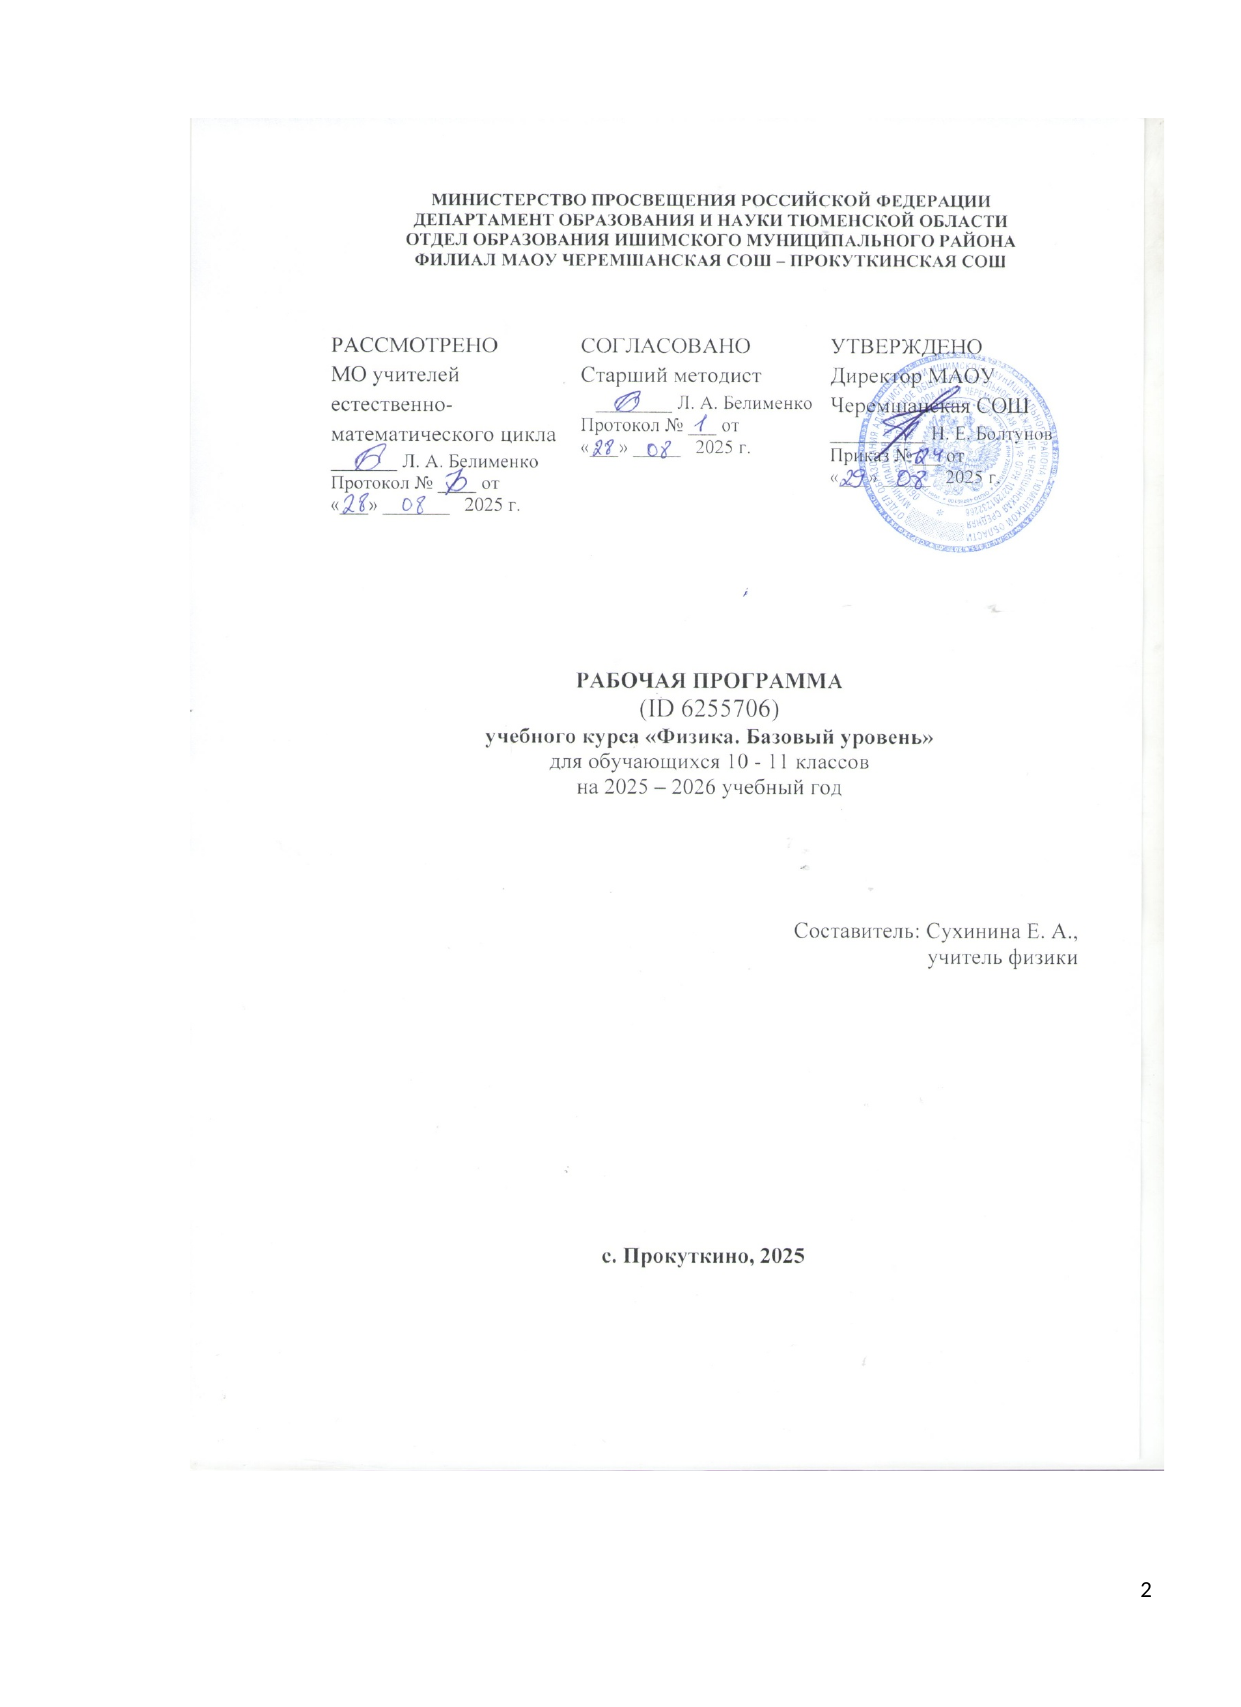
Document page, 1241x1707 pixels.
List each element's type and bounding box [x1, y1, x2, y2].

picture [189, 118, 1165, 1471]
